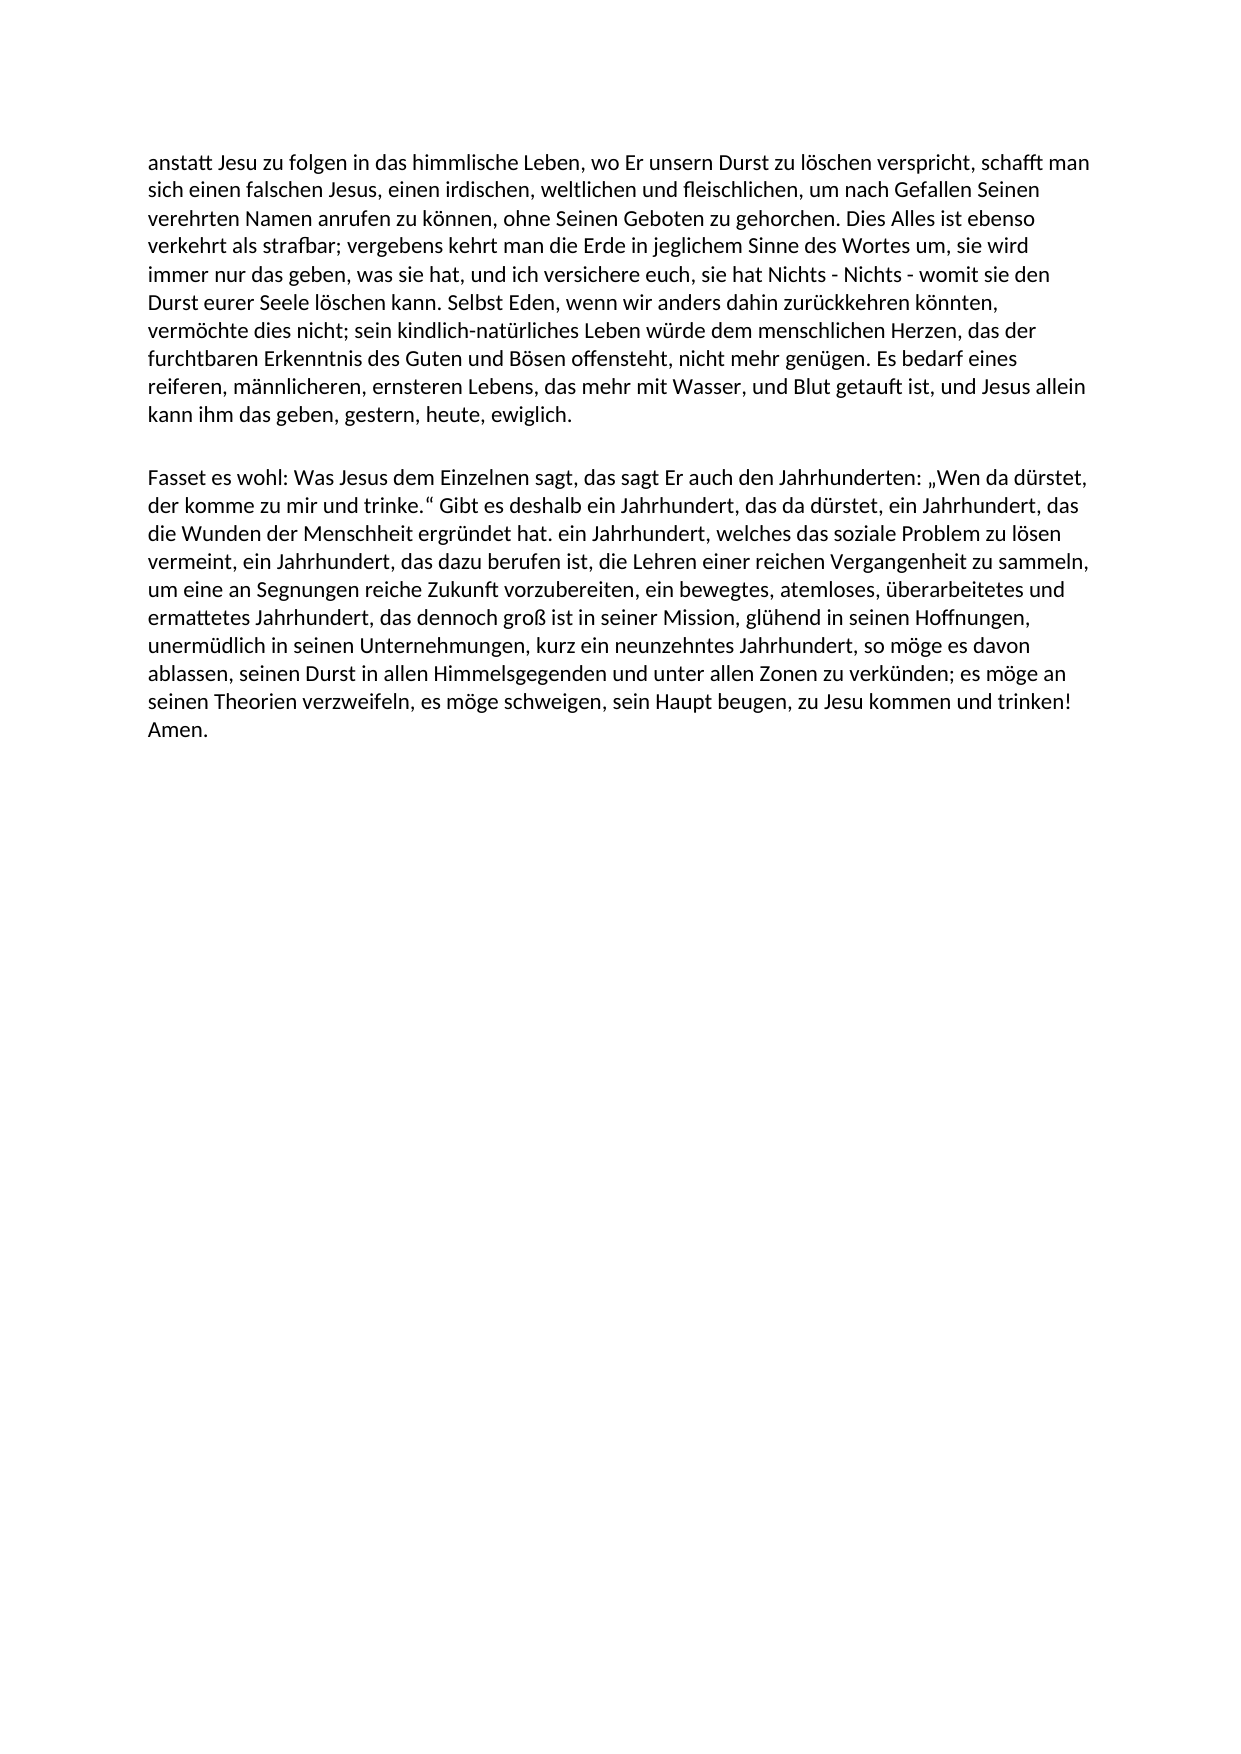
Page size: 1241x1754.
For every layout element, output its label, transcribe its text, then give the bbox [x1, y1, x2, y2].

text Fasset es wohl: Was Jesus dem Einzelnen sagt, das sagt Er auch den Jahrhunderten: „Wen da dürstet, der komme zu mir und trinke.“ Gibt es deshalb ein Jahrhundert, das da dürstet, ein Jahrhundert, das die Wunden der Menschheit ergründet hat. ein Jahrhundert, welches das soziale Problem zu lösen vermeint, ein Jahrhundert, das dazu berufen ist, die Lehren einer reichen Vergangenheit zu sammeln, um eine an Segnungen reiche Zukunft vorzubereiten, ein bewegtes, atemloses, überarbeitetes und ermattetes Jahrhundert, das dennoch groß ist in seiner Mission, glühend in seinen Hoffnungen, unermüdlich in seinen Unternehmungen, kurz ein neunzehntes Jahrhundert, so möge es davon ablassen, seinen Durst in allen Himmelsgegenden und unter allen Zonen zu verkünden; es möge an seinen Theorien verzweifeln, es möge schweigen, sein Haupt beugen, zu Jesu kommen und trinken! Amen. [148, 463, 1093, 743]
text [148, 148, 1093, 428]
